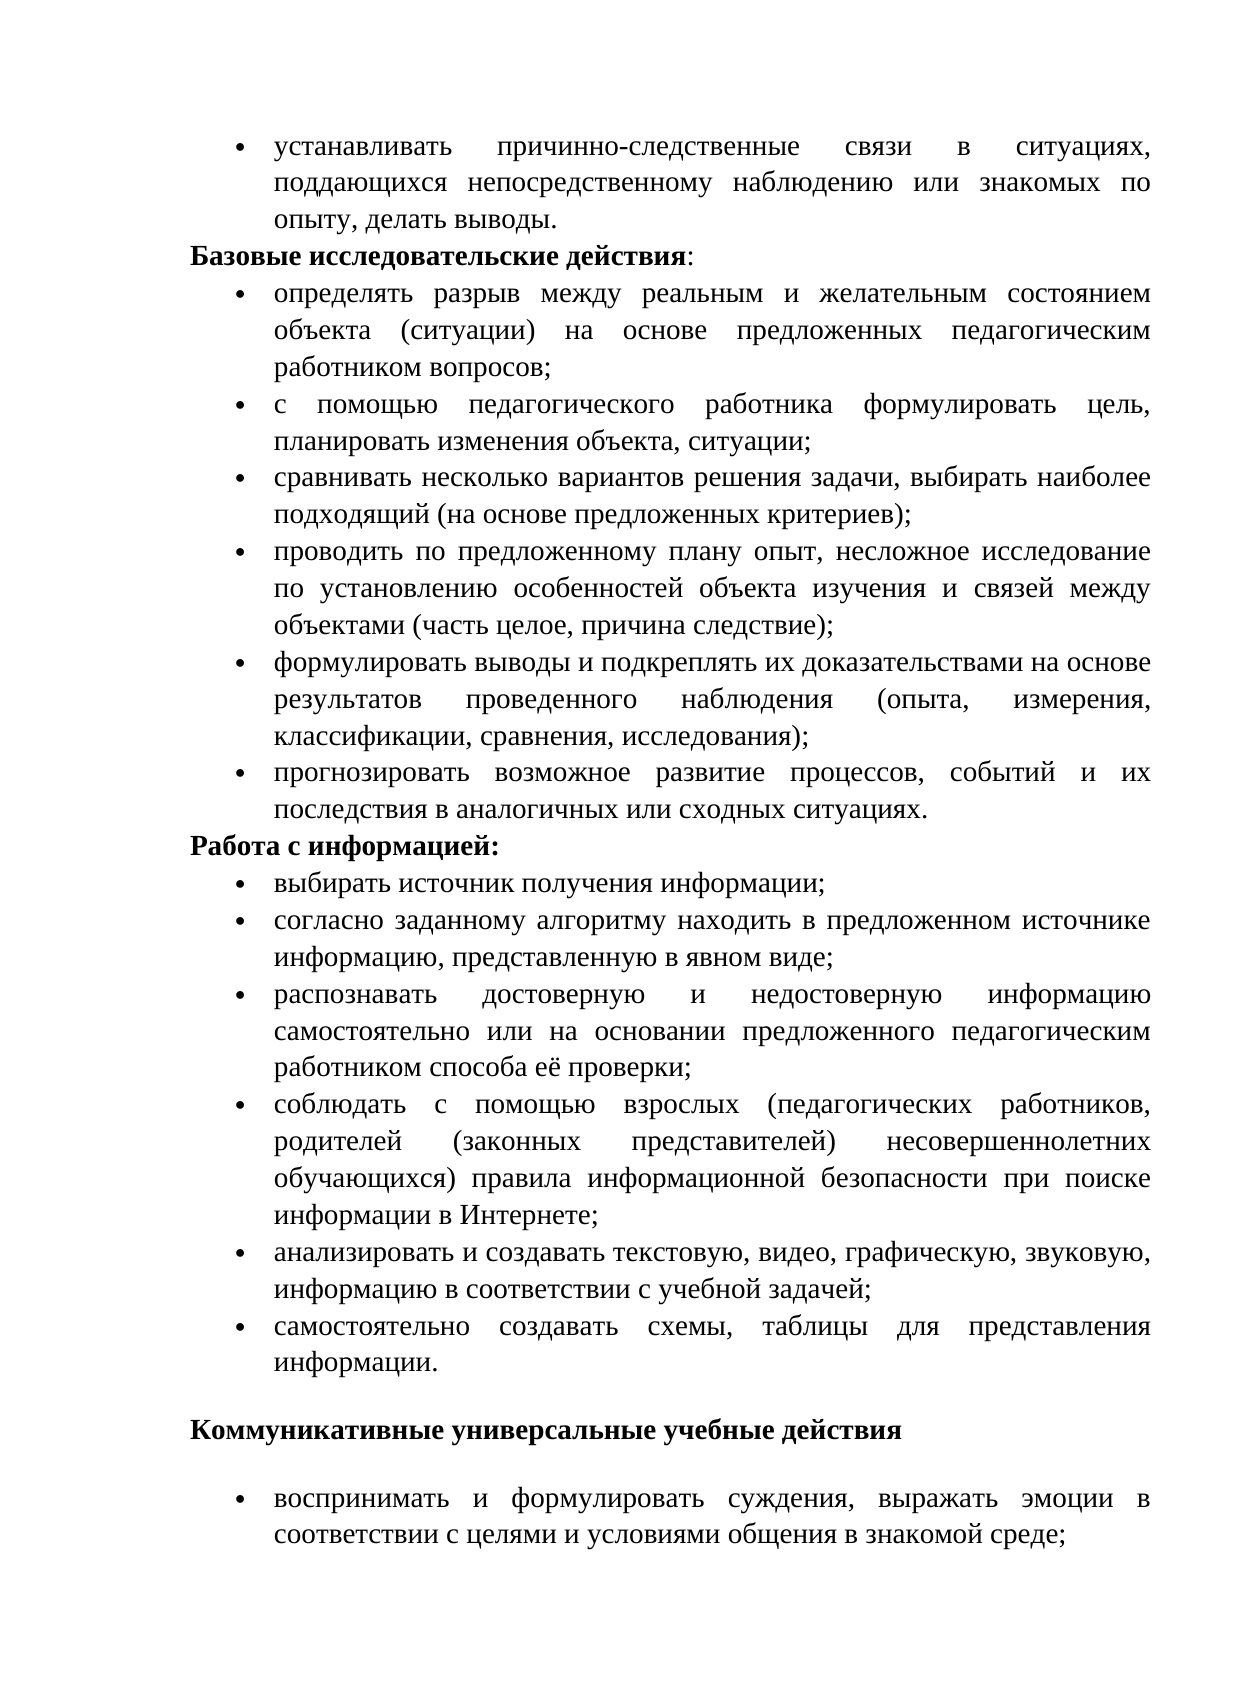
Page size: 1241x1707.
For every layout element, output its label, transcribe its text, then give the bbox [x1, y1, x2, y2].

list воспринимать и формулировать суждения, выражать эмоции в соответствии с целями и условиями общения в знакомой среде; [236, 1480, 1152, 1550]
list анализировать и создавать текстовую, видео, графическую, звуковую, информацию в соответствии с учебной задачей; [236, 1234, 1152, 1304]
list распознавать достоверную и недостоверную информацию самостоятельно или на основании предложенного педагогическим работником способа её проверки; [236, 976, 1152, 1083]
list с помощью педагогического работника формулировать цель, планировать изменения объекта, ситуации; [236, 386, 1152, 456]
list формулировать выводы и подкреплять их доказательствами на основе результатов проведенного наблюдения (опыта, измерения, классификации, сравнения, исследования); [236, 644, 1152, 751]
list сравнивать несколько вариантов решения задачи, выбирать наиболее подходящий (на основе предложенных критериев); [236, 459, 1152, 530]
list определять разрыв между реальным и желательным состоянием объекта (ситуации) на основе предложенных педагогическим работником вопросов; [236, 275, 1152, 382]
list проводить по предложенному плану опыт, несложное исследование по установлению особенностей объекта изучения и связей между объектами (часть целое, причина следствие); [236, 533, 1152, 641]
text Работа с информацией: [190, 828, 1152, 862]
list прогнозировать возможное развитие процессов, событий и их последствия в аналогичных или сходных ситуациях. [236, 754, 1152, 825]
text Базовые исследовательские действия: [190, 238, 1152, 272]
list выбирать источник получения информации; [236, 865, 1152, 899]
list согласно заданному алгоритму находить в предложенном источнике информацию, представленную в явном виде; [236, 902, 1152, 972]
list соблюдать с помощью взрослых (педагогических работников, родителей (законных представителей) несовершеннолетних обучающихся) правила информационной безопасности при поиске информации в Интернете; [236, 1086, 1152, 1231]
list устанавливать причинно-следственные связи в ситуациях, поддающихся непосредственному наблюдению или знакомых по опыту, делать выводы. [236, 128, 1152, 235]
list самостоятельно создавать схемы, таблицы для представления информации. [236, 1308, 1152, 1378]
text Коммуникативные универсальные учебные действия [190, 1412, 1152, 1446]
